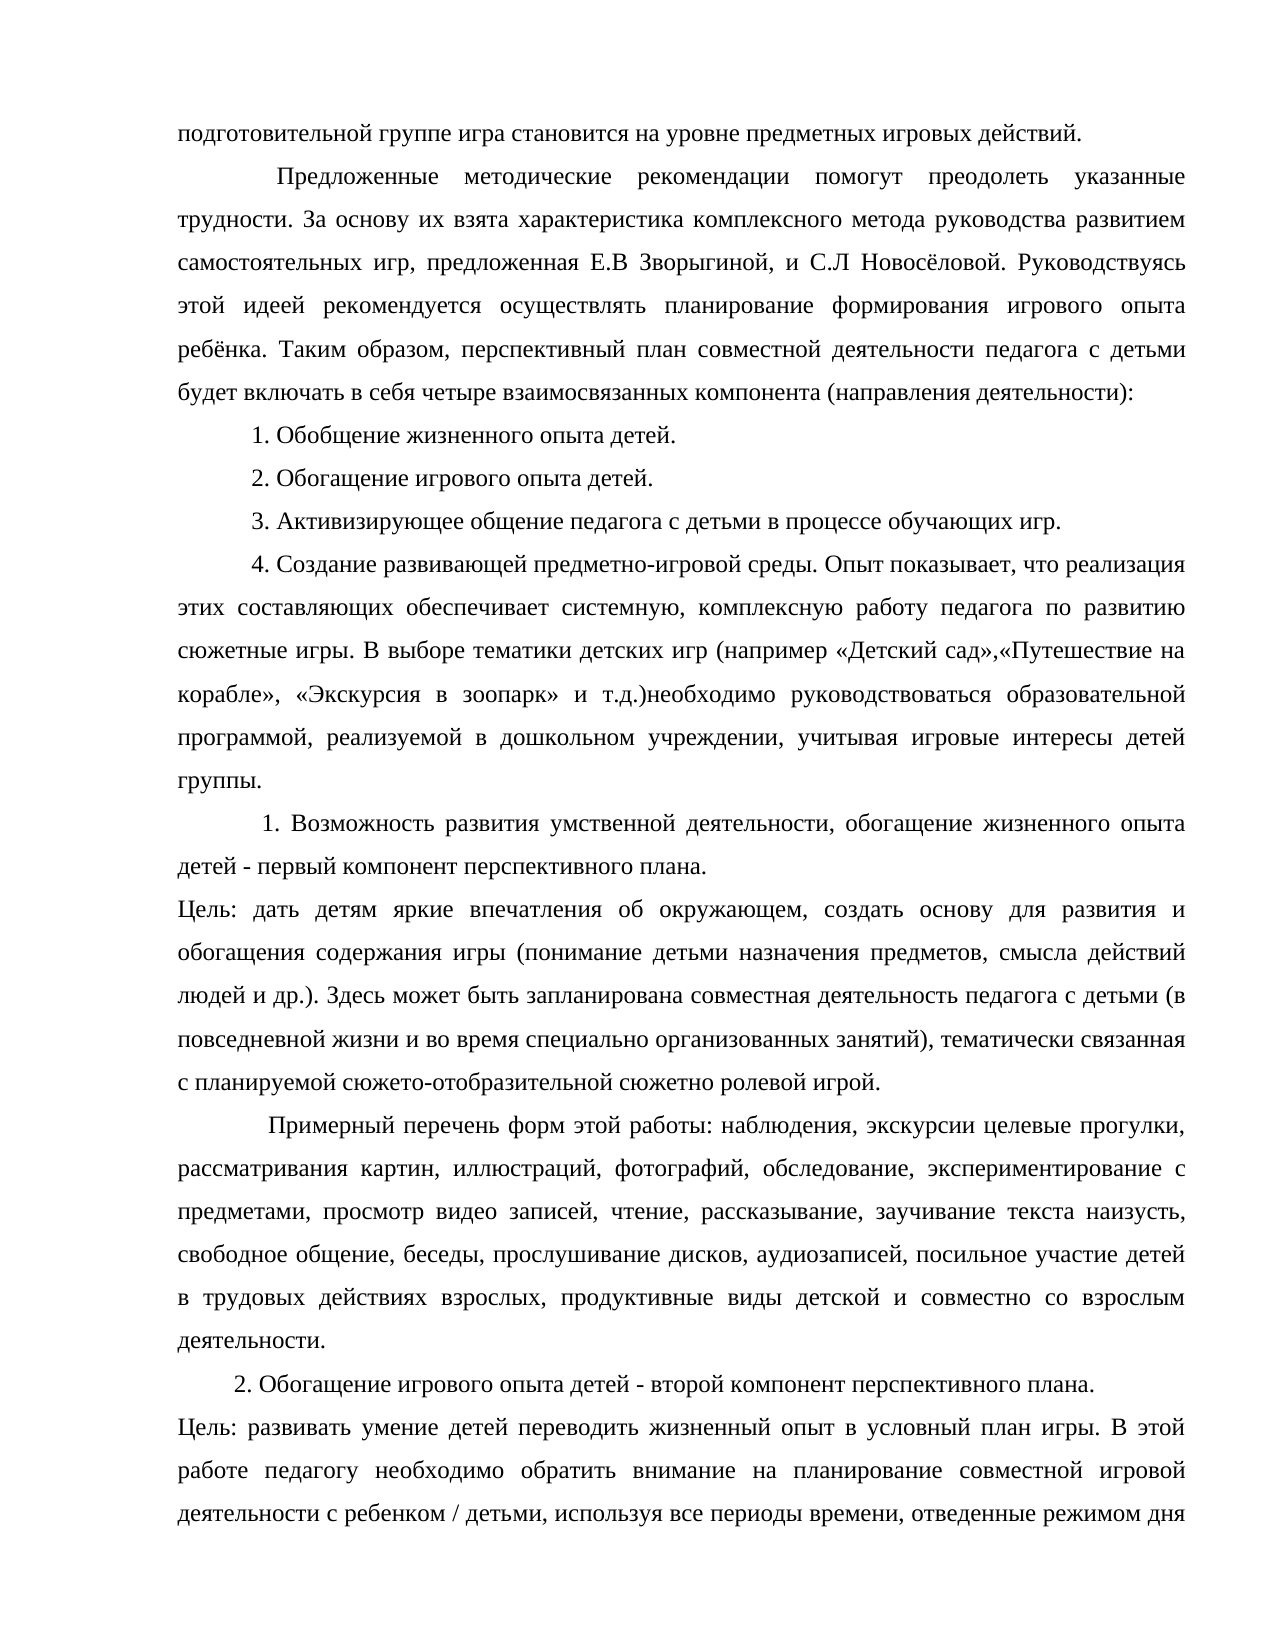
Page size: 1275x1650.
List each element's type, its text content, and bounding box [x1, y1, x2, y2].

text 4. Создание развивающей предметно-игровой среды. Опыт показывает, что реализация этих составляющих обеспечивает системную, комплексную работу педагога по развитию сюжетные игры. В выборе тематики детских игр (например «Детский сад»,«Путешествие на корабле», «Экскурсия в зоопарк» и т.д.)необходимо руководствоваться образовательной программой, реализуемой в дошкольном учреждении, учитывая игровые интересы детей группы. [177, 549, 1186, 794]
text 2. Обогащение игрового опыта детей - второй компонент перспективного плана. [177, 1369, 1186, 1397]
text 1. Возможность развития умственной деятельности, обогащение жизненного опыта детей - первый компонент перспективного плана. [177, 808, 1186, 880]
text Предложенные методические рекомендации помогут преодолеть указанные трудности. За основу их взята характеристика комплексного метода руководства развитием самостоятельных игр, предложенная Е.В Зворыгиной, и С.Л Новосёловой. Руководствуясь этой идеей рекомендуется осуществлять планирование формирования игрового опыта ребёнка. Таким образом, перспективный план совместной деятельности педагога с детьми будет включать в себя четыре взаимосвязанных компонента (направления деятельности): [177, 161, 1186, 406]
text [177, 1412, 1186, 1527]
text 3. Активизирующее общение педагога с детьми в процессе обучающих игр. [177, 506, 1186, 535]
text Цель: дать детям яркие впечатления об окружающем, создать основу для развития и обогащения содержания игры (понимание детьми назначения предметов, смысла действий людей и др.). Здесь может быть запланирована совместная деятельность педагога с детьми (в повседневной жизни и во время специально организованных занятий), тематически связанная с планируемой сюжето-отобразительной сюжетно ролевой игрой. [177, 894, 1186, 1096]
text Примерный перечень форм этой работы: наблюдения, экскурсии целевые прогулки, рассматривания картин, иллюстраций, фотографий, обследование, экспериментирование с предметами, просмотр видео записей, чтение, рассказывание, заучивание текста наизусть, свободное общение, беседы, прослушивание дисков, аудиозаписей, посильное участие детей в трудовых действиях взрослых, продуктивные виды детской и совместно со взрослым деятельности. [177, 1110, 1186, 1354]
text 1. Обобщение жизненного опыта детей. [177, 420, 1186, 449]
text 2. Обогащение игрового опыта детей. [177, 463, 1186, 492]
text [177, 118, 1186, 147]
